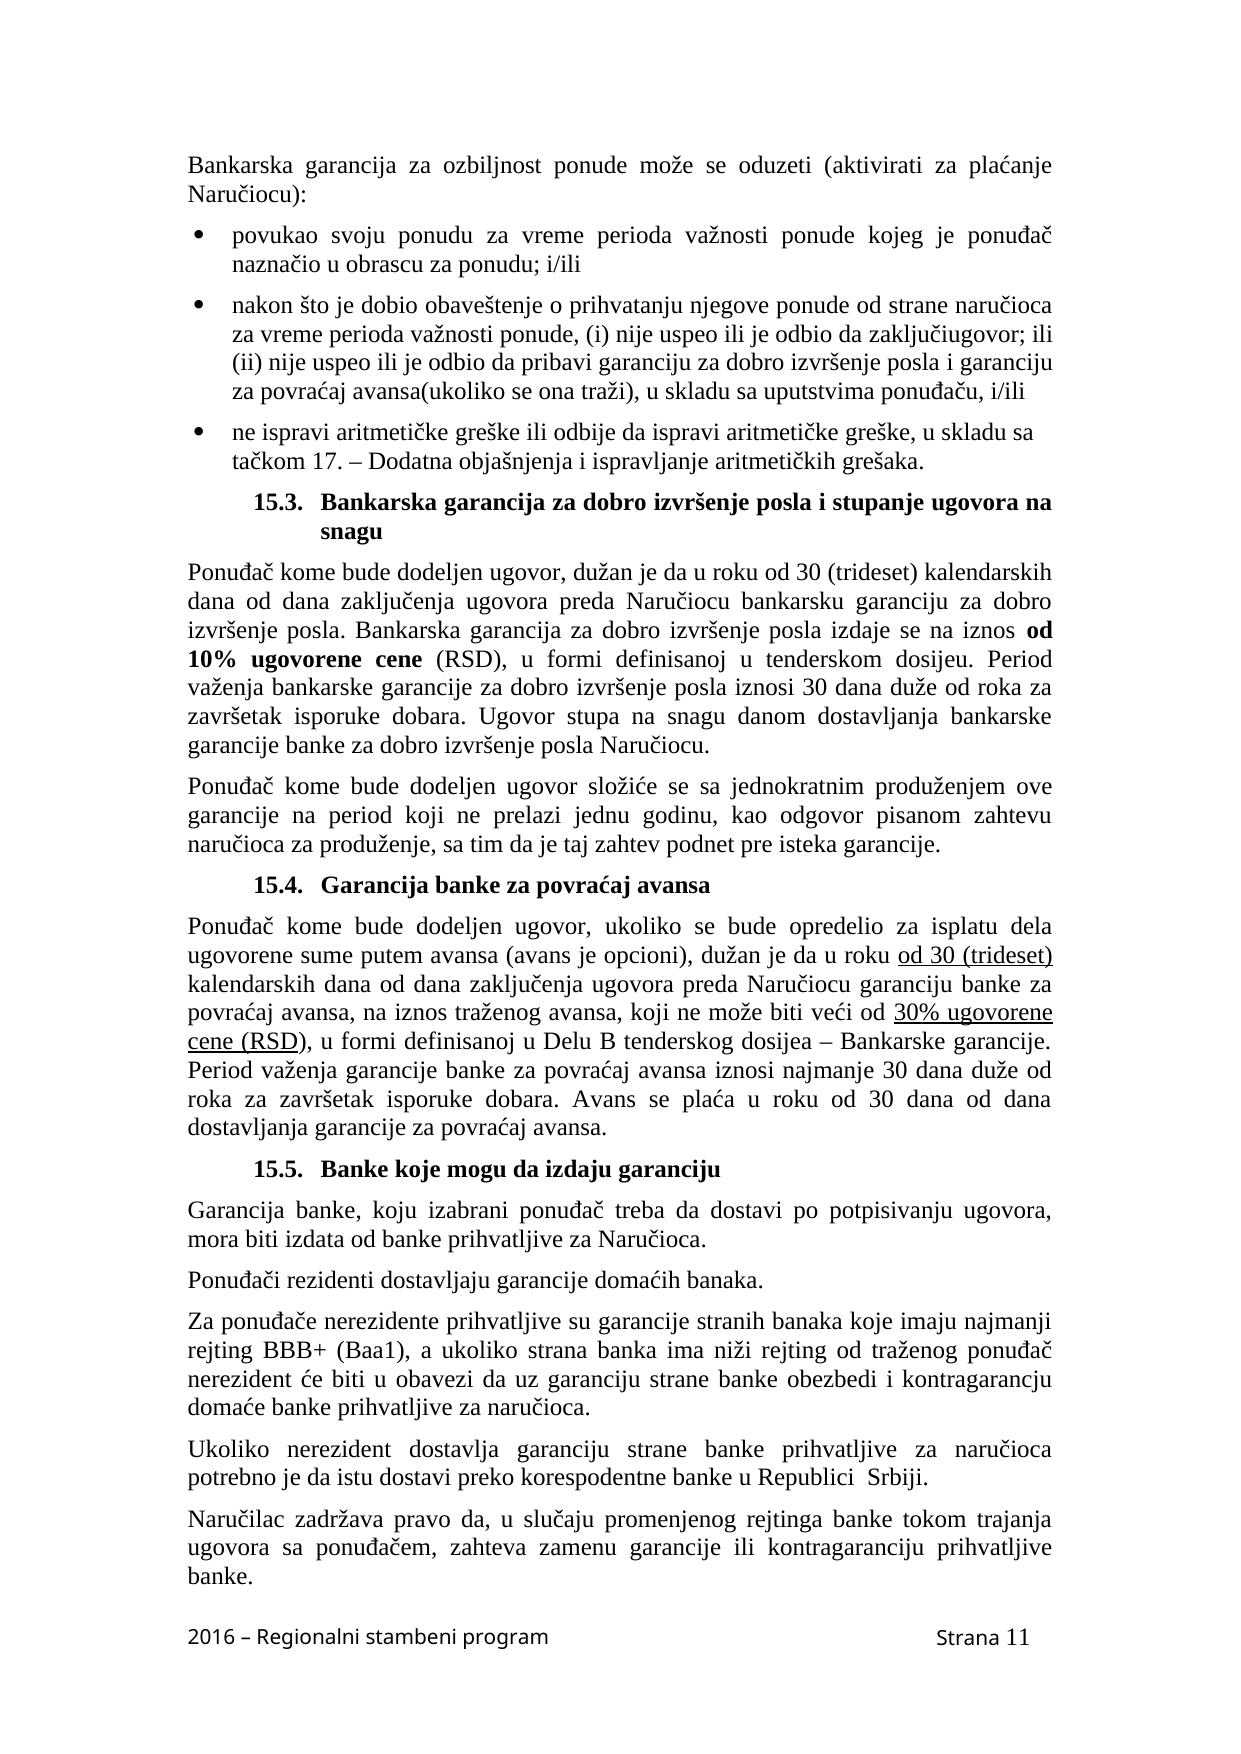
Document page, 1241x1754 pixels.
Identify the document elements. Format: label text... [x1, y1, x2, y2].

list ne ispravi aritmetičke greške ili odbije da ispravi aritmetičke greške, u skladu sa tačkom 17. – Dodatna objašnjenja i ispravljanje aritmetičkih grešaka. [194, 417, 1053, 475]
text Bankarska garancija za ozbiljnost ponude može se oduzeti (aktivirati za plaćanje Naručiocu): [187, 150, 1053, 207]
text Naručilac zadržava pravo da, u slučaju promenjenog rejtinga banke tokom trajanja ugovora sa ponuđačem, zahteva zamenu garancije ili kontragaranciju prihvatljive banke. [187, 1504, 1053, 1590]
list povukao svoju ponudu za vreme perioda važnosti ponude kojeg je ponuđač naznačio u obrascu za ponudu; i/ili [194, 220, 1053, 277]
list Bankarska garancija za dobro izvršenje posla i stupanje ugovora na snagu [253, 487, 1053, 545]
text Ukoliko nerezident dostavlja garanciju strane banke prihvatljive za naručioca potrebno je da istu dostavi preko korespodentne banke u Republici Srbiji. [187, 1434, 1053, 1491]
text Ponuđač kome bude dodeljen ugovor složiće se sa jednokratnim produženjem ove garancije na period koji ne prelazi jednu godinu, kao odgovor pisanom zahtevu naručioca za produženje, sa tim da je taj zahtev podnet pre isteka garancije. [187, 771, 1053, 857]
list nakon što je dobio obaveštenje o prihvatanju njegove ponude od strane naručioca za vreme perioda važnosti ponude, (i) nije uspeo ili je odbio da zaključiugovor; ili (ii) nije uspeo ili je odbio da pribavi garanciju za dobro izvršenje posla i garanciju za povraćaj avansa(ukoliko se ona traži), u skladu sa uputstvima ponuđaču, i/ili [194, 290, 1053, 405]
text Za ponuđače nerezidente prihvatljive su garancije stranih banaka koje imaju najmanji rejting BBB+ (Baa1), a ukoliko strana banka ima niži rejting od traženog ponuđač nerezident će biti u obavezi da uz garanciju strane banke obezbedi i kontragarancju domaće banke prihvatljive za naručioca. [187, 1306, 1053, 1421]
text Ponuđač kome bude dodeljen ugovor, ukoliko se bude opredelio za isplatu dela ugovorene sume putem avansa (avans je opcioni), dužan je da u roku od 30 (trideset) kalendarskih dana od dana zaključenja ugovora preda Naručiocu garanciju banke za povraćaj avansa, na iznos traženog avansa, koji ne može biti veći od 30% ugovorene cene (RSD), u formi definisanoj u Delu B tenderskog dosijea – Bankarske garancije. Period važenja garancije banke za povraćaj avansa iznosi najmanje 30 dana duže od roka za završetak isporuke dobara. Avans se plaća u roku od 30 dana od dana dostavlјanja garancije za povraćaj avansa. [187, 911, 1053, 1141]
list Banke koje mogu da izdaju garanciju [253, 1154, 1053, 1182]
text Ponuđač kome bude dodeljen ugovor, dužan je da u roku od 30 (trideset) kalendarskih dana od dana zaključenja ugovora preda Naručiocu bankarsku garanciju za dobro izvršenje posla. Bankarska garancija za dobro izvršenje posla izdaje se na iznos od 10% ugovorene cene (RSD), u formi definisanoj u tenderskom dosijeu. Period važenja bankarske garancije za dobro izvršenje posla iznosi 30 dana duže od roka za završetak isporuke dobara. Ugovor stupa na snagu danom dostavljanja bankarske garancije banke za dobro izvršenje posla Naručiocu. [187, 557, 1053, 759]
text Garancija banke, koju izabrani ponuđač treba da dostavi po potpisivanju ugovora, mora biti izdata od banke prihvatljive za Naručioca. [187, 1195, 1053, 1252]
text Ponuđači rezidenti dostavljaju garancije domaćih banaka. [187, 1265, 1053, 1294]
list Garancija banke za povraćaj avansa [253, 870, 1053, 899]
